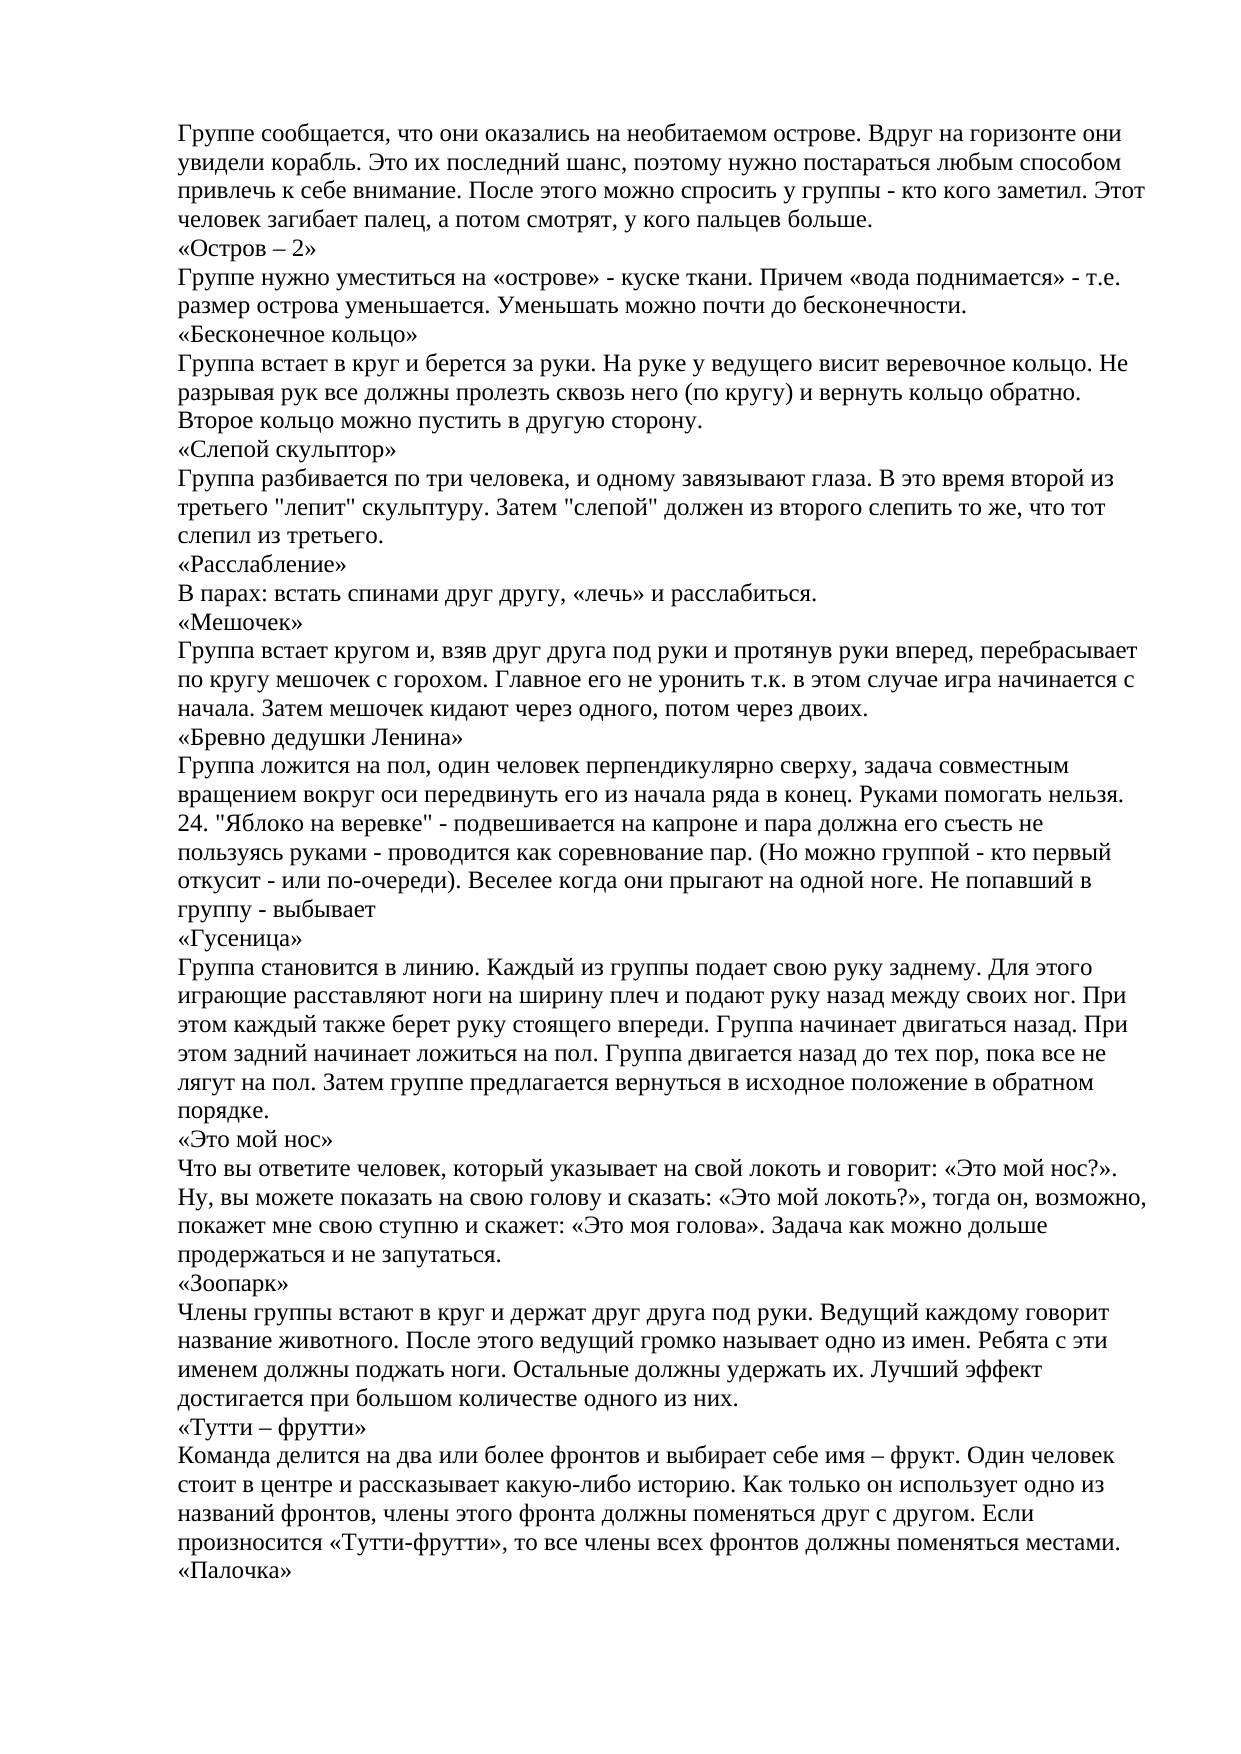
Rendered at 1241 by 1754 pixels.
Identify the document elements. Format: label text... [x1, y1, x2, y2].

subtitle «Зоопарк» [177, 1268, 1152, 1297]
subtitle «Бревно дедушки Ленина» [177, 722, 1152, 751]
subtitle Группе нужно уместиться на «острове» - куске ткани. Причем «вода поднимается» - т.е. размер острова уменьшается. Уменьшать можно почти до бесконечности. [177, 262, 1152, 319]
subtitle «Бесконечное кольцо» [177, 319, 1152, 348]
subtitle Группа ложится на пол, один человек перпендикулярно сверху, задача совместным вращением вокруг оси передвинуть его из начала ряда в конец. Руками помогать нельзя. [177, 751, 1152, 808]
subtitle «Расслабление» [177, 549, 1152, 578]
subtitle Группа встает кругом и, взяв друг друга под руки и протянув руки вперед, перебрасывает по кругу мешочек с горохом. Главное его не уронить т.к. в этом случае игра начинается с начала. Затем мешочек кидают через одного, потом через двоих. [177, 636, 1152, 722]
subtitle Группа становится в линию. Каждый из группы подает свою руку заднему. Для этого играющие расставляют ноги на ширину плеч и подают руку назад между своих ног. При этом каждый также берет руку стоящего впереди. Группа начинает двигаться назад. При этом задний начинает ложиться на пол. Группа двигается назад до тех пор, пока все не лягут на пол. Затем группе предлагается вернуться в исходное положение в обратном порядке. [177, 952, 1152, 1124]
subtitle Группе сообщается, что они оказались на необитаемом острове. Вдруг на горизонте они увидели корабль. Это их последний шанс, поэтому нужно постараться любым способом привлечь к себе внимание. После этого можно спросить у группы - кто кого заметил. Этот человек загибает палец, а потом смотрят, у кого пальцев больше. [177, 118, 1152, 233]
subtitle «Это мой нос» [177, 1124, 1152, 1153]
subtitle «Мешочек» [177, 607, 1152, 636]
subtitle «Палочка» [177, 1556, 1152, 1584]
subtitle Команда делится на два или более фронтов и выбирает себе имя – фрукт. Один человек стоит в центре и рассказывает какую-либо историю. Как только он использует одно из названий фронтов, члены этого фронта должны поменяться друг с другом. Если произносится «Тутти-фрутти», то все члены всех фронтов должны поменяться местами. [177, 1441, 1152, 1556]
subtitle 24. "Яблоко на веревке" - подвешивается на капроне и пара должна его съесть не пользуясь руками - проводится как соревнование пар. (Но можно группой - кто первый откусит - или по-очереди). Веселее когда они прыгают на одной ноге. Не попавший в группу - выбывает [177, 808, 1152, 923]
subtitle Что вы ответите человек, который указывает на свой локоть и говорит: «Это мой нос?». Ну, вы можете показать на свою голову и сказать: «Это мой локоть?», тогда он, возможно, покажет мне свою ступню и скажет: «Это моя голова». Задача как можно дольше продержаться и не запутаться. [177, 1153, 1152, 1268]
subtitle В парах: встать спинами друг другу, «лечь» и расслабиться. [177, 578, 1152, 607]
subtitle «Тутти – фрутти» [177, 1412, 1152, 1441]
subtitle Члены группы встают в круг и держат друг друга под руки. Ведущий каждому говорит название животного. После этого ведущий громко называет одно из имен. Ребята с эти именем должны поджать ноги. Остальные должны удержать их. Лучший эффект достигается при большом количестве одного из них. [177, 1297, 1152, 1412]
subtitle «Гусеница» [177, 923, 1152, 952]
subtitle «Слепой скульптор» [177, 434, 1152, 463]
subtitle Группа разбивается по три человека, и одному завязывают глаза. В это время второй из третьего "лепит" скульптуру. Затем "слепой" должен из второго слепить то же, что тот слепил из третьего. [177, 463, 1152, 549]
subtitle Группа встает в круг и берется за руки. На руке у ведущего висит веревочное кольцо. Не разрывая рук все должны пролезть сквозь него (по кругу) и вернуть кольцо обратно. Второе кольцо можно пустить в другую сторону. [177, 348, 1152, 434]
subtitle «Остров – 2» [177, 233, 1152, 262]
